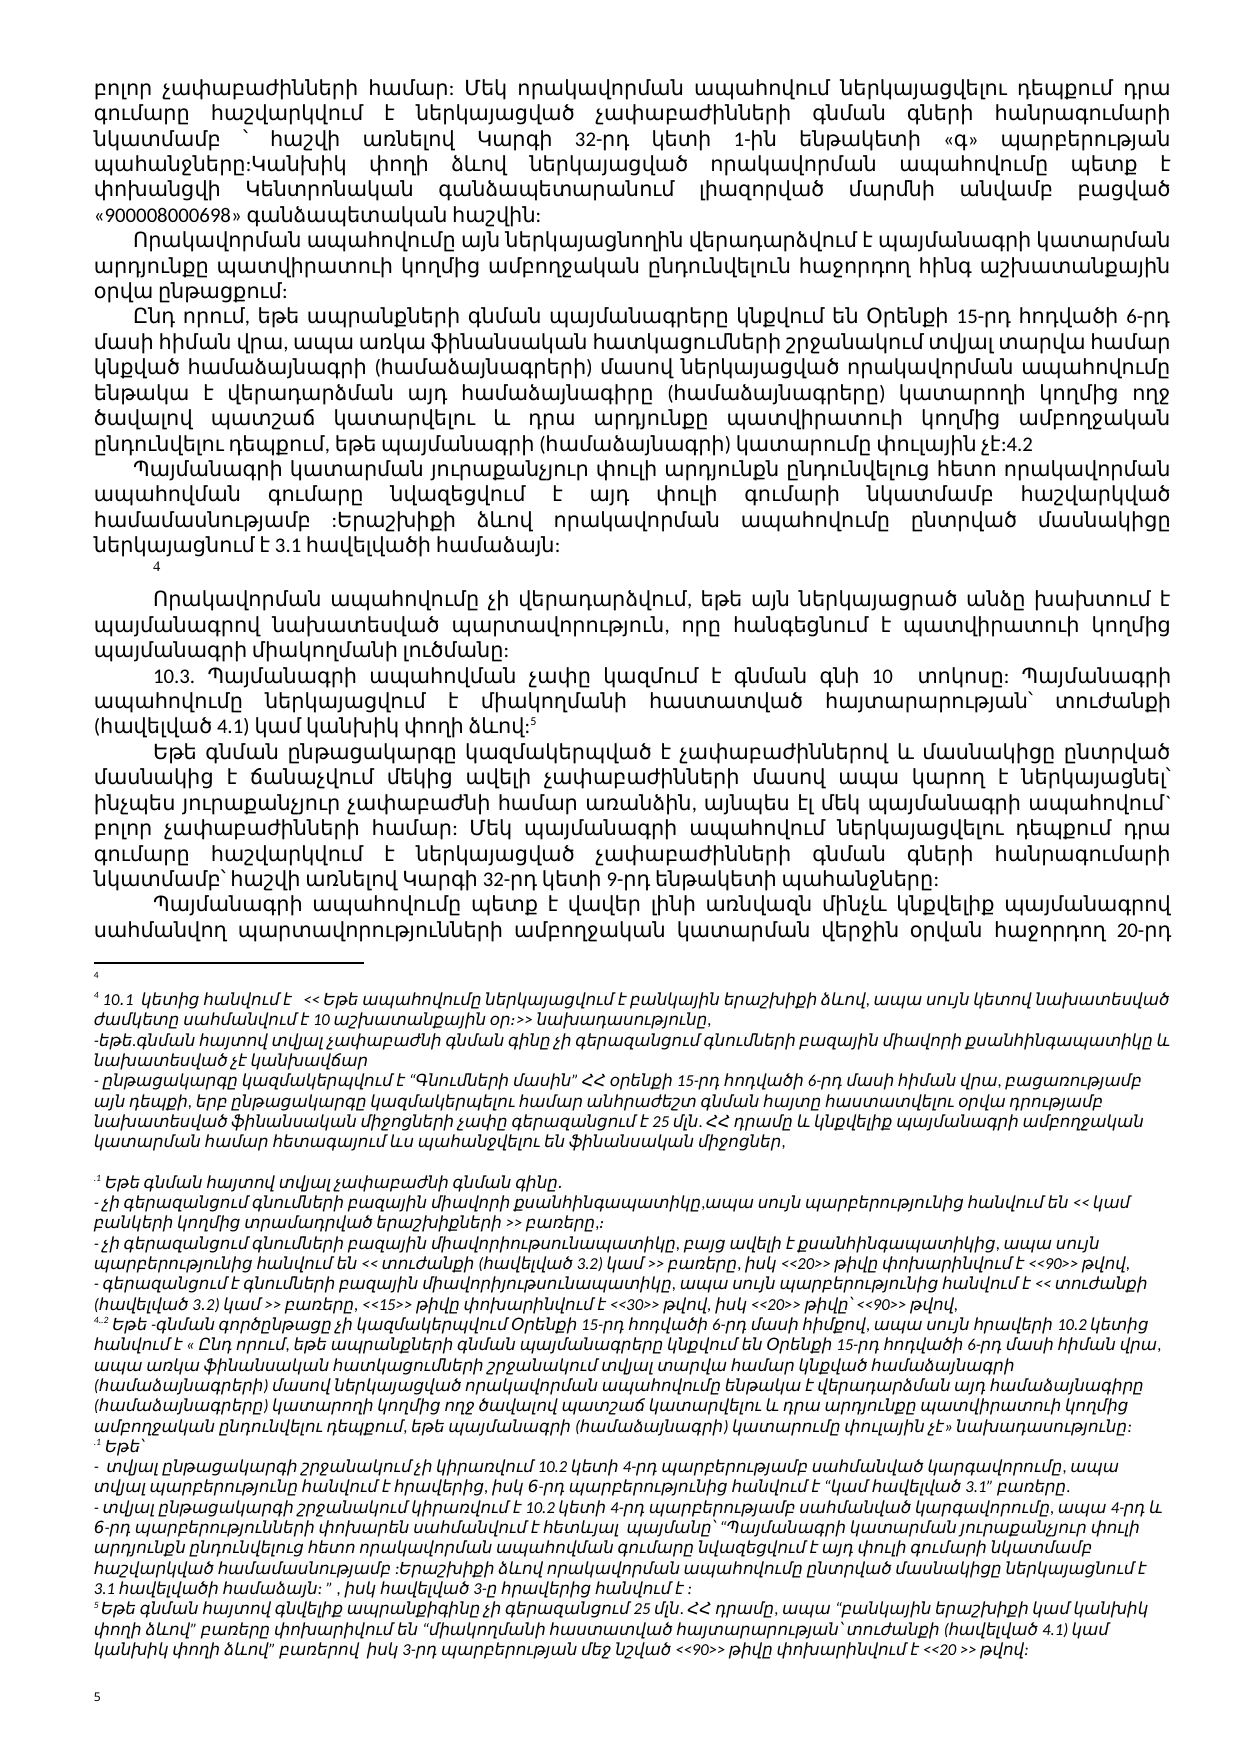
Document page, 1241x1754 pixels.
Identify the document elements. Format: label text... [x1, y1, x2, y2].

text Պայմանագրի կատարման յուրաքանչյուր փուլի արդյունքն ընդունվելուց հետո որակավորման ապահովման գումարը նվազեցվում է այդ փուլի գումարի նկատմամբ հաշվարկված համամասնությամբ :Երաշխիքի ձևով որակավորման ապահովումը ընտրված մասնակիցը ներկայացնում է 3.1 հավելվածի համաձայն: [94, 456, 1171, 558]
text 10.3. Պայմանագրի ապահովման չափը կազմում է գնման գնի 10 տոկոսը: Պայմանագրի ապահովումը ներկայացվում է միակողմանի հաստատված հայտարարության՝ տուժանքի (հավելված 4.1) կամ կանխիկ փողի ձևով: [94, 663, 1171, 739]
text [94, 75, 1171, 227]
text Որակավորման ապահովումը այն ներկայացնողին վերադարձվում է պայմանագրի կատարման արդյունքը պատվիրատուի կողմից ամբողջական ընդունվելուն հաջորդող հինգ աշխատանքային օրվա ընթացքում: [94, 227, 1171, 304]
text Եթե գնման ընթացակարգը կազմակերպված է չափաբաժիններով և մասնակիցը ընտրված մասնակից է ճանաչվում մեկից ավելի չափաբաժինների մասով ապա կարող է ներկայացնել՝ ինչպես յուրաքանչյուր չափաբաժնի համար առանձին, այնպես էլ մեկ պայմանագրի ապահովում` բոլոր չափաբաժինների համար: Մեկ պայմանագրի ապահովում ներկայացվելու դեպքում դրա գումարը հաշվարկվում է ներկայացված չափաբաժինների գնման գների հանրագումարի նկատմամբ՝ հաշվի առնելով Կարգի 32-րդ կետի 9-րդ ենթակետի պահանջները: [94, 739, 1171, 892]
text Ընդ որում, եթե ապրանքների գնման պայմանագրերը կնքվում են Օրենքի 15-րդ հոդվածի 6-րդ մասի հիման վրա, ապա առկա ֆինանսական հատկացումների շրջանակում տվյալ տարվա համար կնքված համաձայնագրի (համաձայնագրերի) մասով ներկայացված որակավորման ապահովումը ենթակա է վերադարձման այդ համաձայնագիրը (համաձայնագրերը) կատարողի կողմից ողջ ծավալով պատշաճ կատարվելու և դրա արդյունքը պատվիրատուի կողմից ամբողջական ընդունվելու դեպքում, եթե պայմանագրի (համաձայնագրի) կատարումը փուլային չէ:4.2 [94, 304, 1171, 456]
text Պայմանագրի ապահովումը պետք է վավեր լինի առնվազն մինչև կնքվելիք պայմանագրով սահմանվող պարտավորությունների ամբողջական կատարման վերջին օրվան հաջորդող 20-րդ աշխատանքային օրը ներառյալ: Պայմանագրի ապահովումը այն ներկայացրած անձին վերադարձվում է կնքված պայմանագրով ստանձնված պարտավորությունների ամբողջական կատարման դեպքում՝ ամբողջական պարտավորությունների կատարման ժամկետը լրանալուն հաջորդող 5 աշխատանքային օրվա ընթացքում: [94, 892, 1171, 942]
text Որակավորման ապահովումը չի վերադարձվում, եթե այն ներկայացրած անձը խախտում է պայմանագրով նախատեսված պարտավորություն, որը հանգեցնում է պատվիրատուի կողմից պայմանագրի միակողմանի լուծմանը: [94, 587, 1171, 663]
